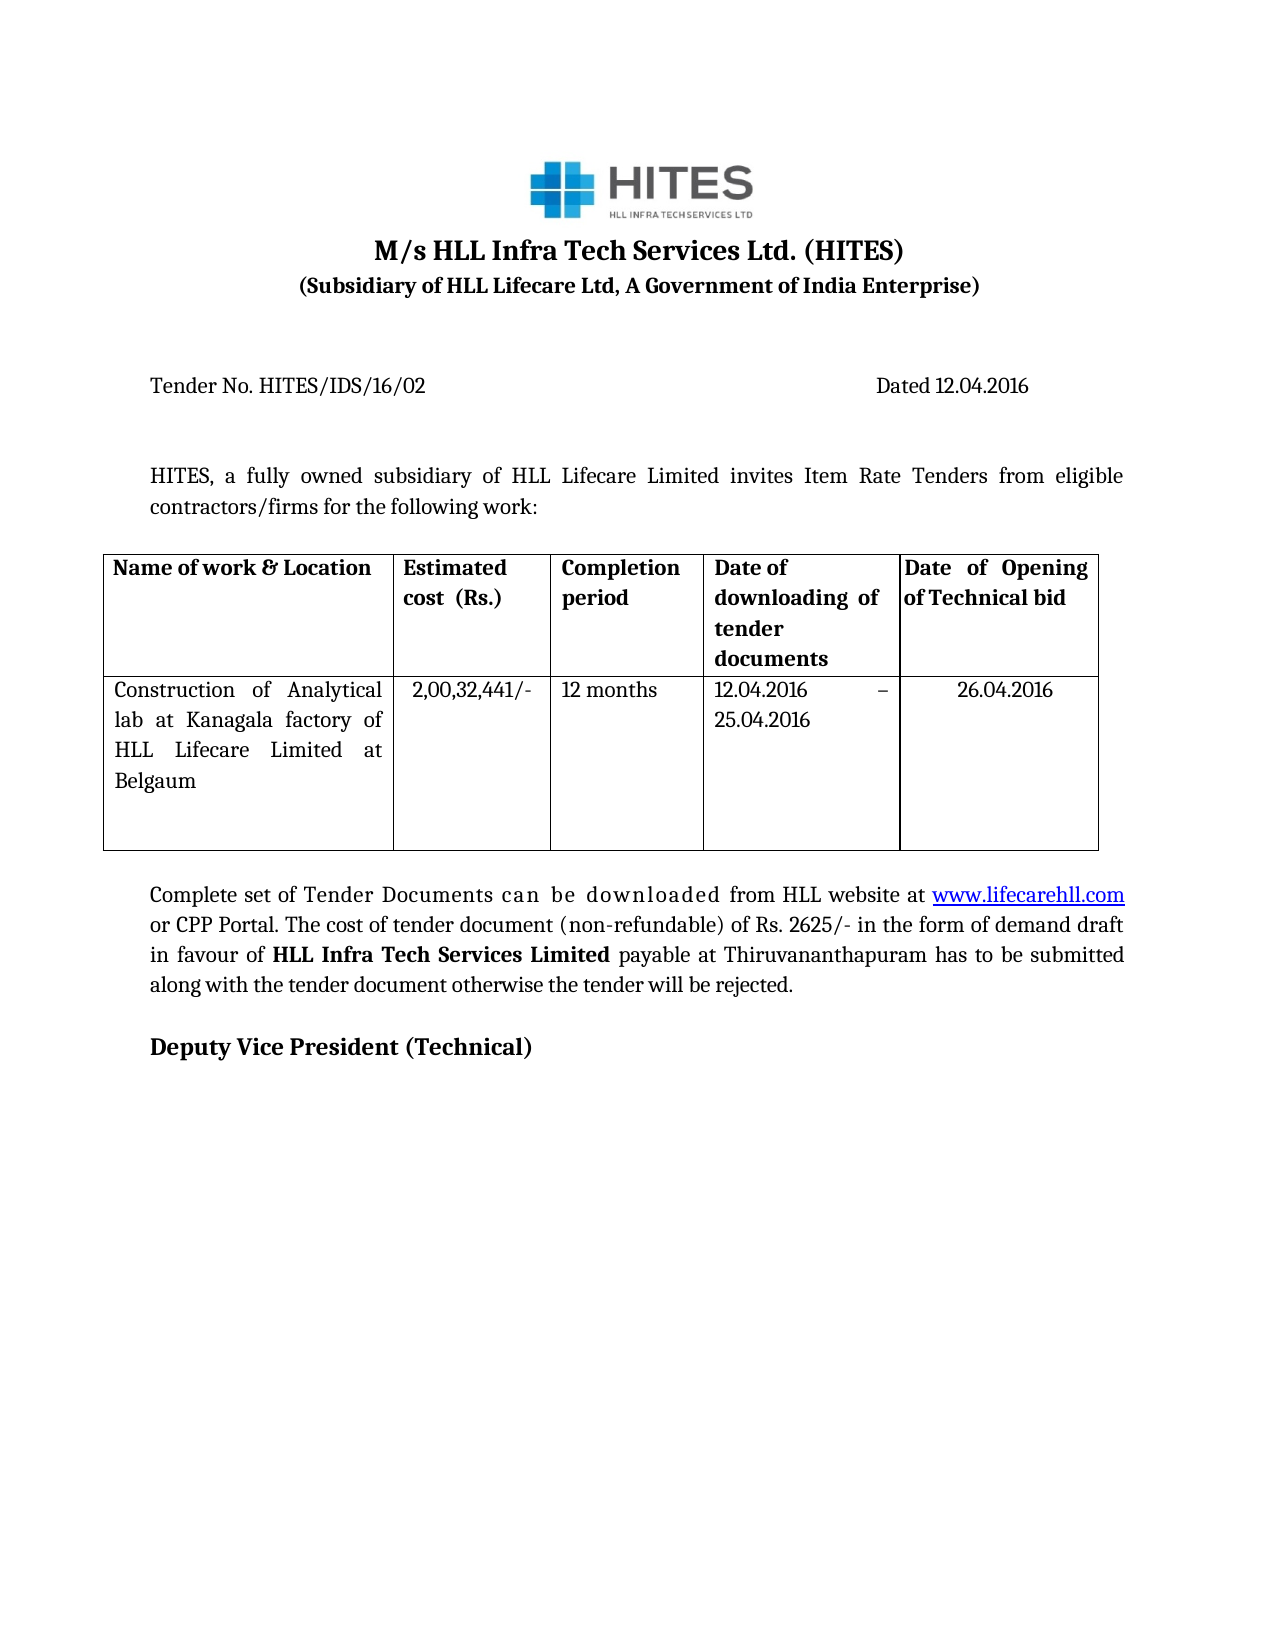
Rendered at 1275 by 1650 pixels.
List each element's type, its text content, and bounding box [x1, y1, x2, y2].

text HITES, a fully owned subsidiary of HLL Lifecare Limited invites Item Rate Tenders from eligible contractors/firms for the following work: [150, 463, 1125, 520]
table_header Date of Opening of Technical bid [901, 555, 1098, 676]
table_cell 12 months [551, 677, 703, 850]
table_header Completion period [551, 555, 703, 676]
table_cell 26.04.2016 [901, 677, 1098, 850]
table_header Estimated cost (Rs.) [394, 555, 550, 676]
table_header Name of work & Location [104, 555, 393, 676]
table_cell 12.04.2016 – 25.04.2016 [704, 677, 899, 850]
picture [507, 150, 772, 230]
text (Subsidiary of HLL Lifecare Ltd, A Government of India Enterprise) [150, 272, 1129, 299]
text Tender No. HITES/IDS/16/02 Dated 12.04.2016 [150, 373, 1125, 399]
text Deputy Vice President (Technical) [150, 1033, 1125, 1061]
table_header Date of downloading of tender documents [704, 555, 899, 676]
text Complete set of Tender Documents can be downloaded from HLL website at www.lifecarehll.com or CPP Portal. The cost of tender document (non-refundable) of Rs. 2625/- in the form of demand draft in favour of HLL Infra Tech Services Limited payable at Thiruvananthapuram has to be submitted along with the tender document otherwise the tender will be rejected. [150, 882, 1125, 998]
text M/s HLL Infra Tech Services Ltd. (HITES) [150, 234, 1129, 267]
table_cell 2,00,32,441/- [394, 677, 550, 850]
table_cell Construction of Analytical lab at Kanagala factory of HLL Lifecare Limited at Belgaum [104, 677, 393, 850]
